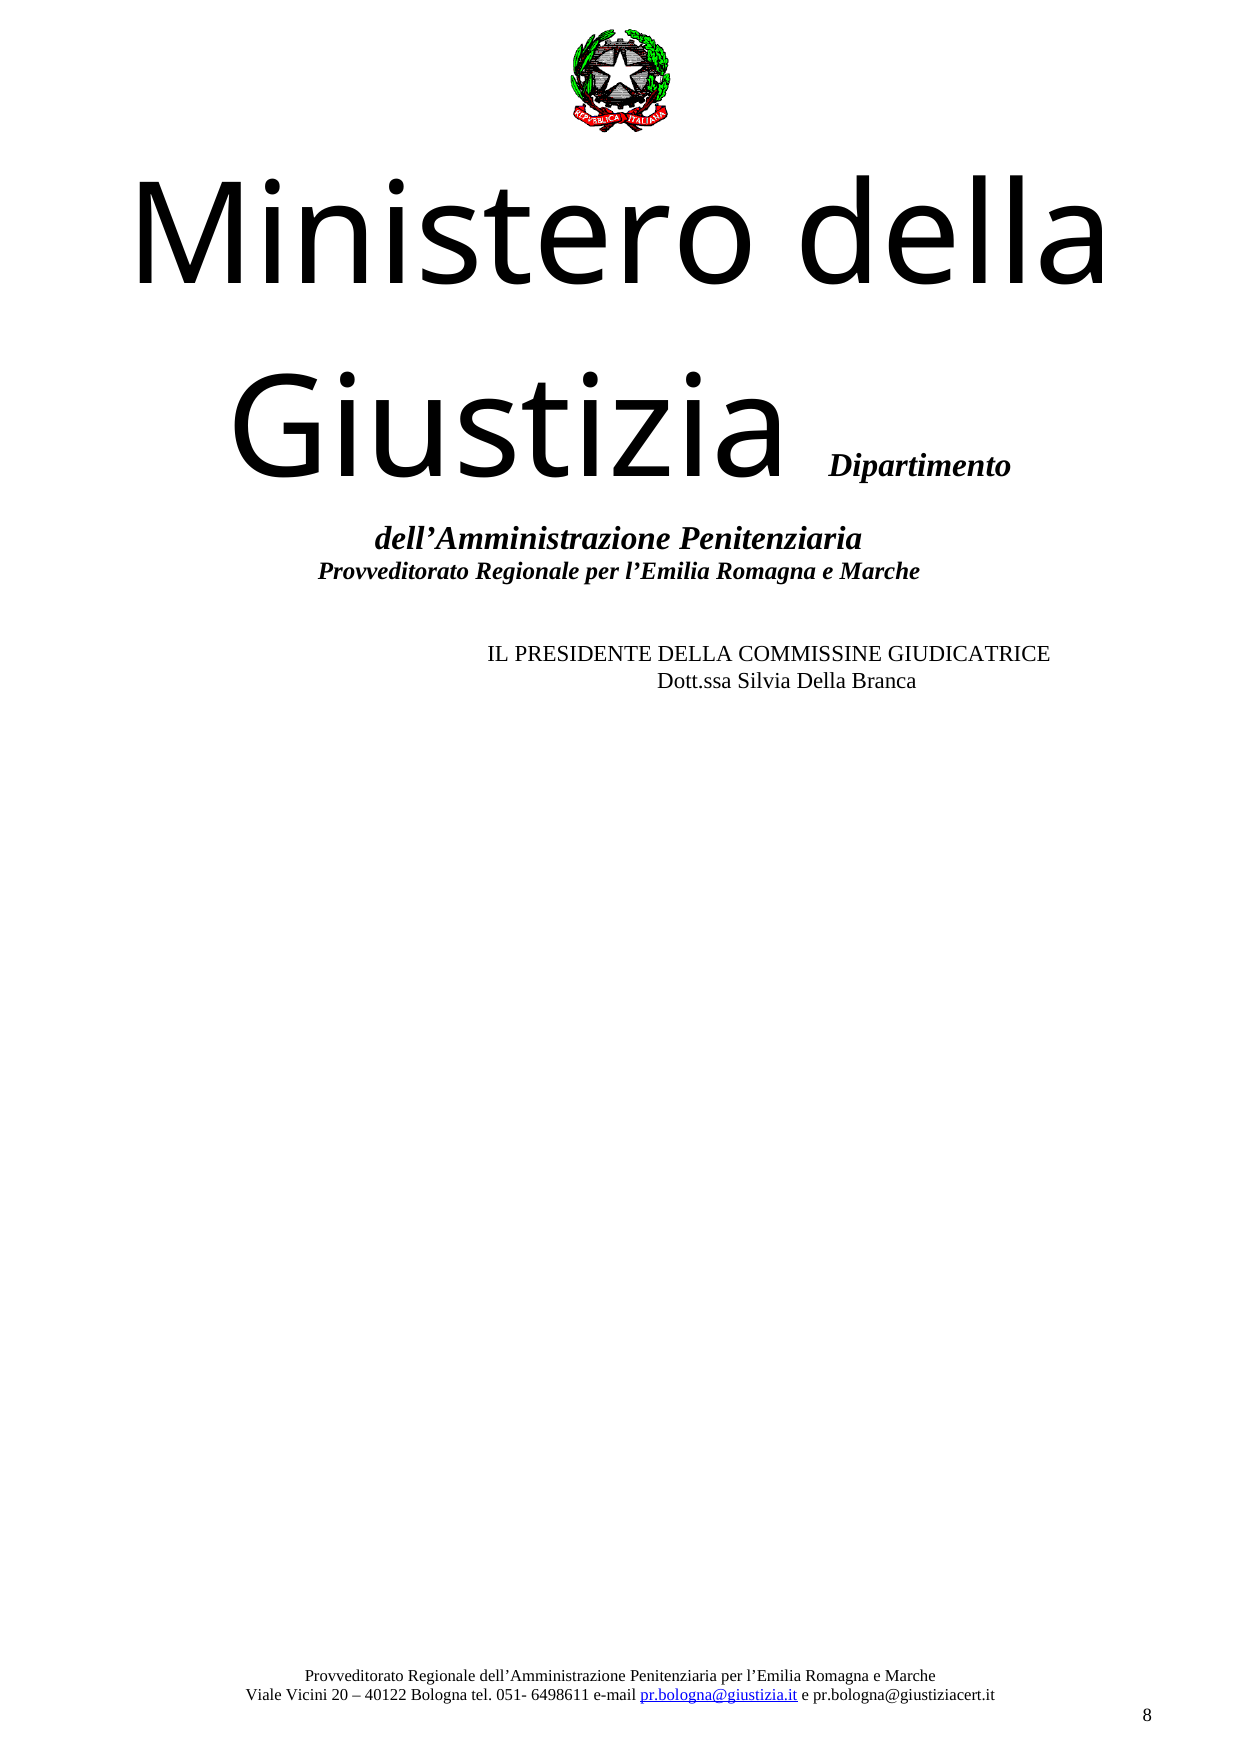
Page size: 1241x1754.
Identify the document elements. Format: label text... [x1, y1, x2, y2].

picture [569, 29, 672, 133]
text IL PRESIDENTE DELLA COMMISSINE GIUDICATRICE [126, 640, 1152, 667]
text Dott.ssa Silvia Della Branca [126, 667, 1152, 693]
